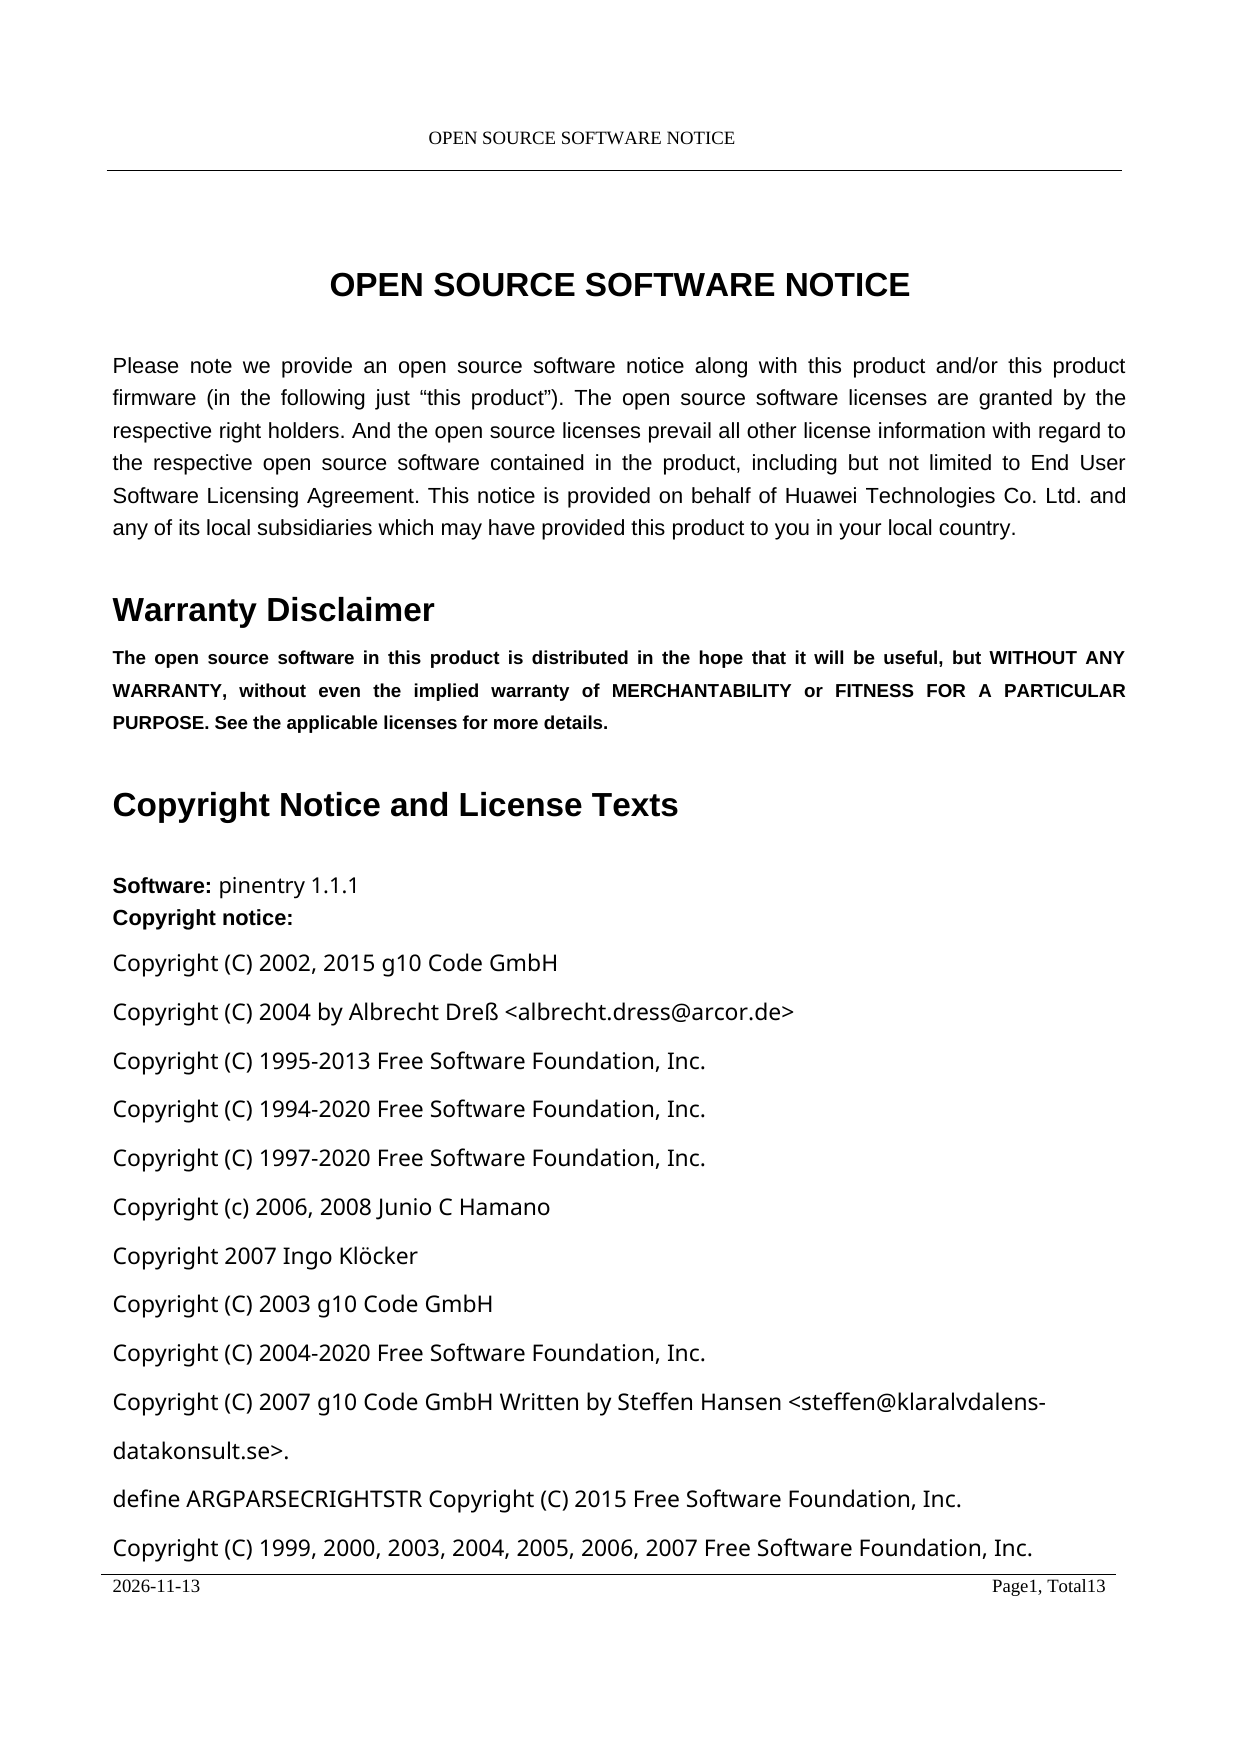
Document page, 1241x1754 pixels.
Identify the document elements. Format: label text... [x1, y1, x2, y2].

text The open source software in this product is distributed in the hope that it will be useful, but WITHOUT ANY WARRANTY, without even the implied warranty of MERCHANTABILITY or FITNESS FOR A PARTICULAR PURPOSE. See the applicable licenses for more details. [112, 641, 1128, 739]
text Copyright notice: [112, 901, 1128, 934]
text OPEN SOURCE SOFTWARE NOTICE [112, 251, 1128, 316]
text Software: pinentry 1.1.1 [112, 869, 1128, 901]
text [112, 947, 1128, 1564]
text Warranty Disclaimer [112, 576, 1128, 641]
text Please note we provide an open source software notice along with this product and/or this product firmware (in the following just “this product”). The open source software licenses are granted by the respective right holders. And the open source licenses prevail all other license information with regard to the respective open source software contained in the product, including but not limited to End User Software Licensing Agreement. This notice is provided on behalf of Huawei Technologies Co. Ltd. and any of its local subsidiaries which may have provided this product to you in your local country. [112, 349, 1128, 544]
text Copyright Notice and License Texts [112, 771, 1128, 836]
